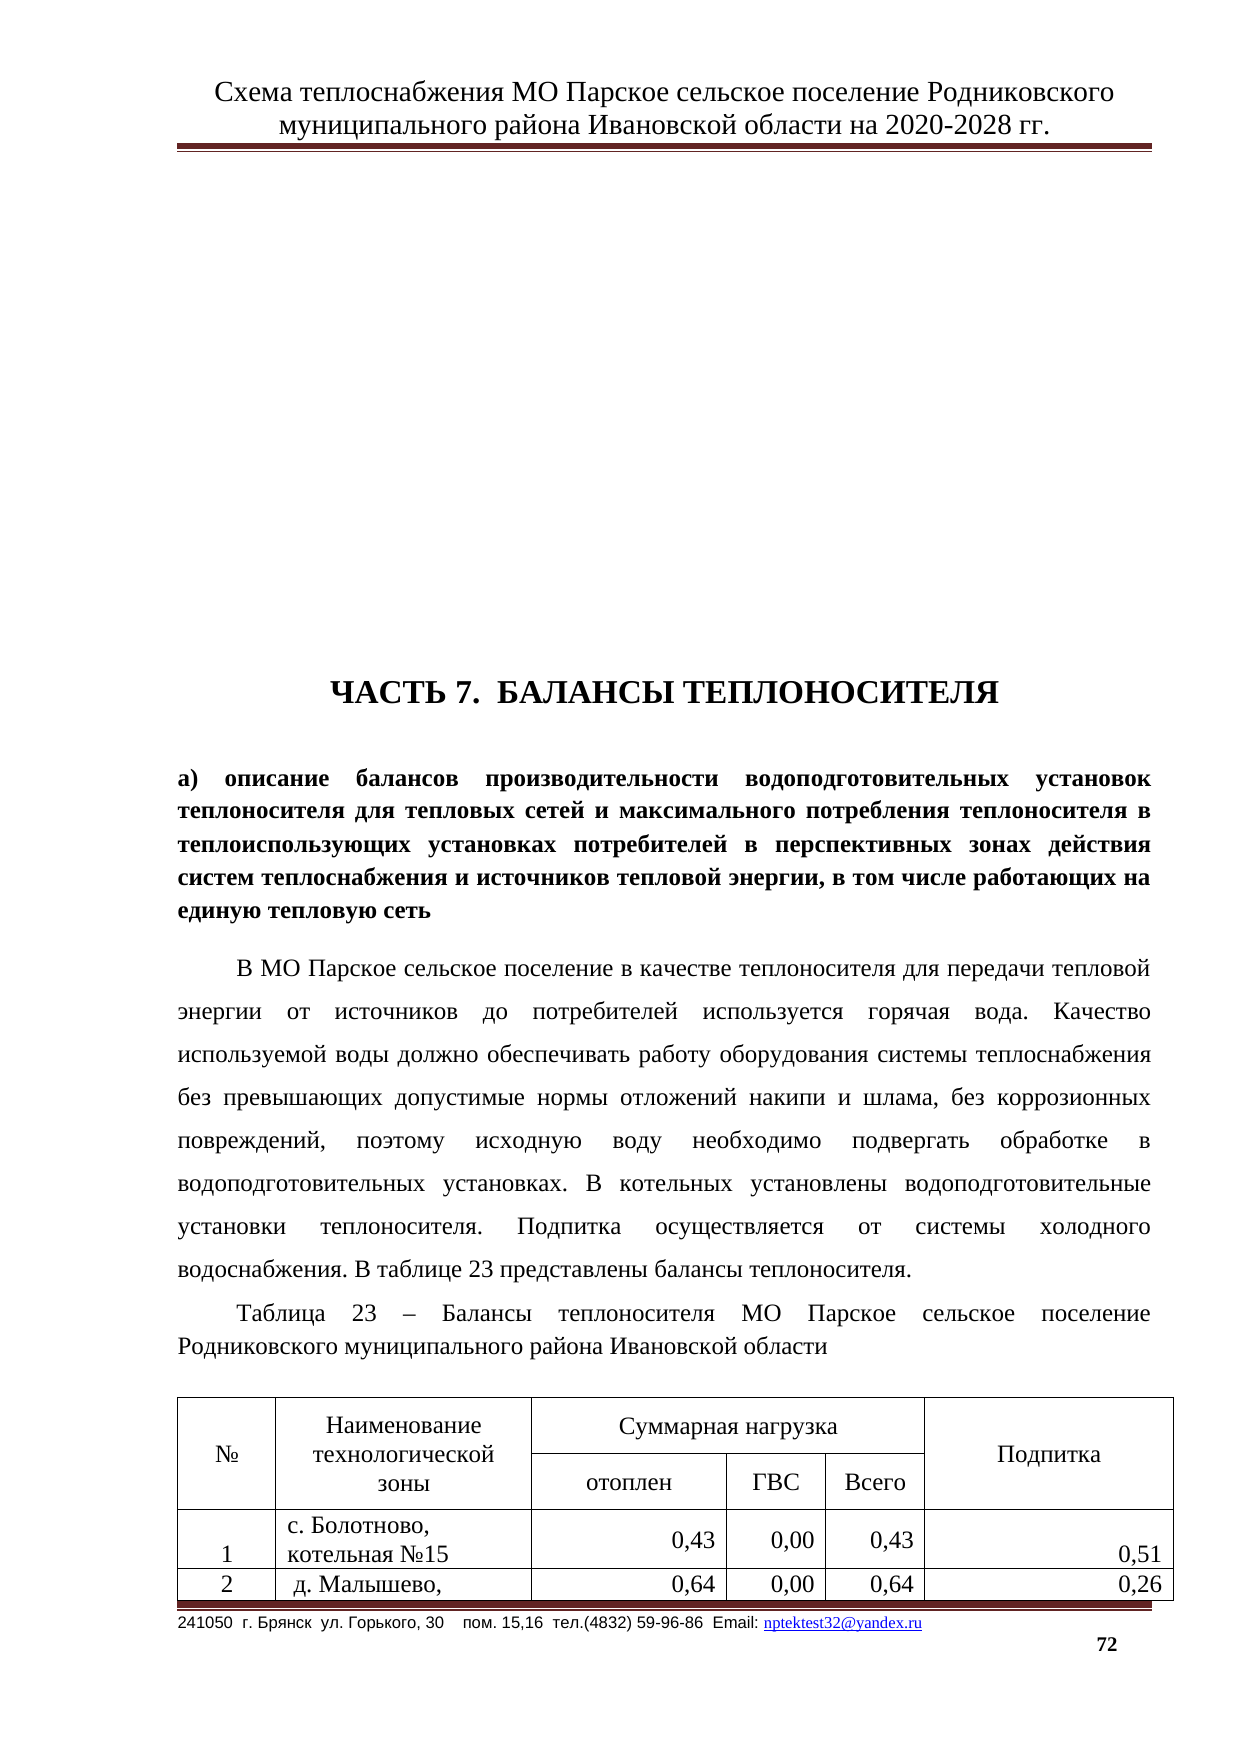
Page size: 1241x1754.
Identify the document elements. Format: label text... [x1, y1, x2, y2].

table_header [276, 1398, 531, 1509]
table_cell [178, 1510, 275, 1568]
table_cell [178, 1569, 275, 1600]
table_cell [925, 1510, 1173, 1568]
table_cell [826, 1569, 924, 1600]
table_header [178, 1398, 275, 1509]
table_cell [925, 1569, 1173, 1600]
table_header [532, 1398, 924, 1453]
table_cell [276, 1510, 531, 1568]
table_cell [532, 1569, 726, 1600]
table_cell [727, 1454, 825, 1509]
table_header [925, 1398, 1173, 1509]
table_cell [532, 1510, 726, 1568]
subtitle а) описание балансов производительности водоподготовительных установок теплоносителя для тепловых сетей и максимального потребления теплоносителя в теплоиспользующих установках потребителей в перспективных зонах действия систем теплоснабжения и источников тепловой энергии, в том числе работающих на единую тепловую сеть [177, 763, 1152, 923]
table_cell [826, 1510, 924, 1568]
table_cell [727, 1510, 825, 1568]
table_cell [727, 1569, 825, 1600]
subtitle ЧАСТЬ 7. БАЛАНСЫ ТЕПЛОНОСИТЕЛЯ [177, 673, 1152, 711]
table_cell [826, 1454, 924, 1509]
list Таблица 23 – Балансы теплоносителя МО Парское сельское поселение Родниковского муниципального района Ивановской области [177, 1298, 1152, 1359]
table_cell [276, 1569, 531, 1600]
list В МО Парское сельское поселение в качестве теплоносителя для передачи тепловой энергии от источников до потребителей используется горячая вода. Качество используемой воды должно обеспечивать работу оборудования системы теплоснабжения без превышающих допустимые нормы отложений накипи и шлама, без коррозионных повреждений, поэтому исходную воду необходимо подвергать обработке в водоподготовительных установках. В котельных установлены водоподготовительные установки теплоносителя. Подпитка осуществляется от системы холодного водоснабжения. В таблице 23 представлены балансы теплоносителя. [177, 953, 1152, 1283]
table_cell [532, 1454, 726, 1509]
